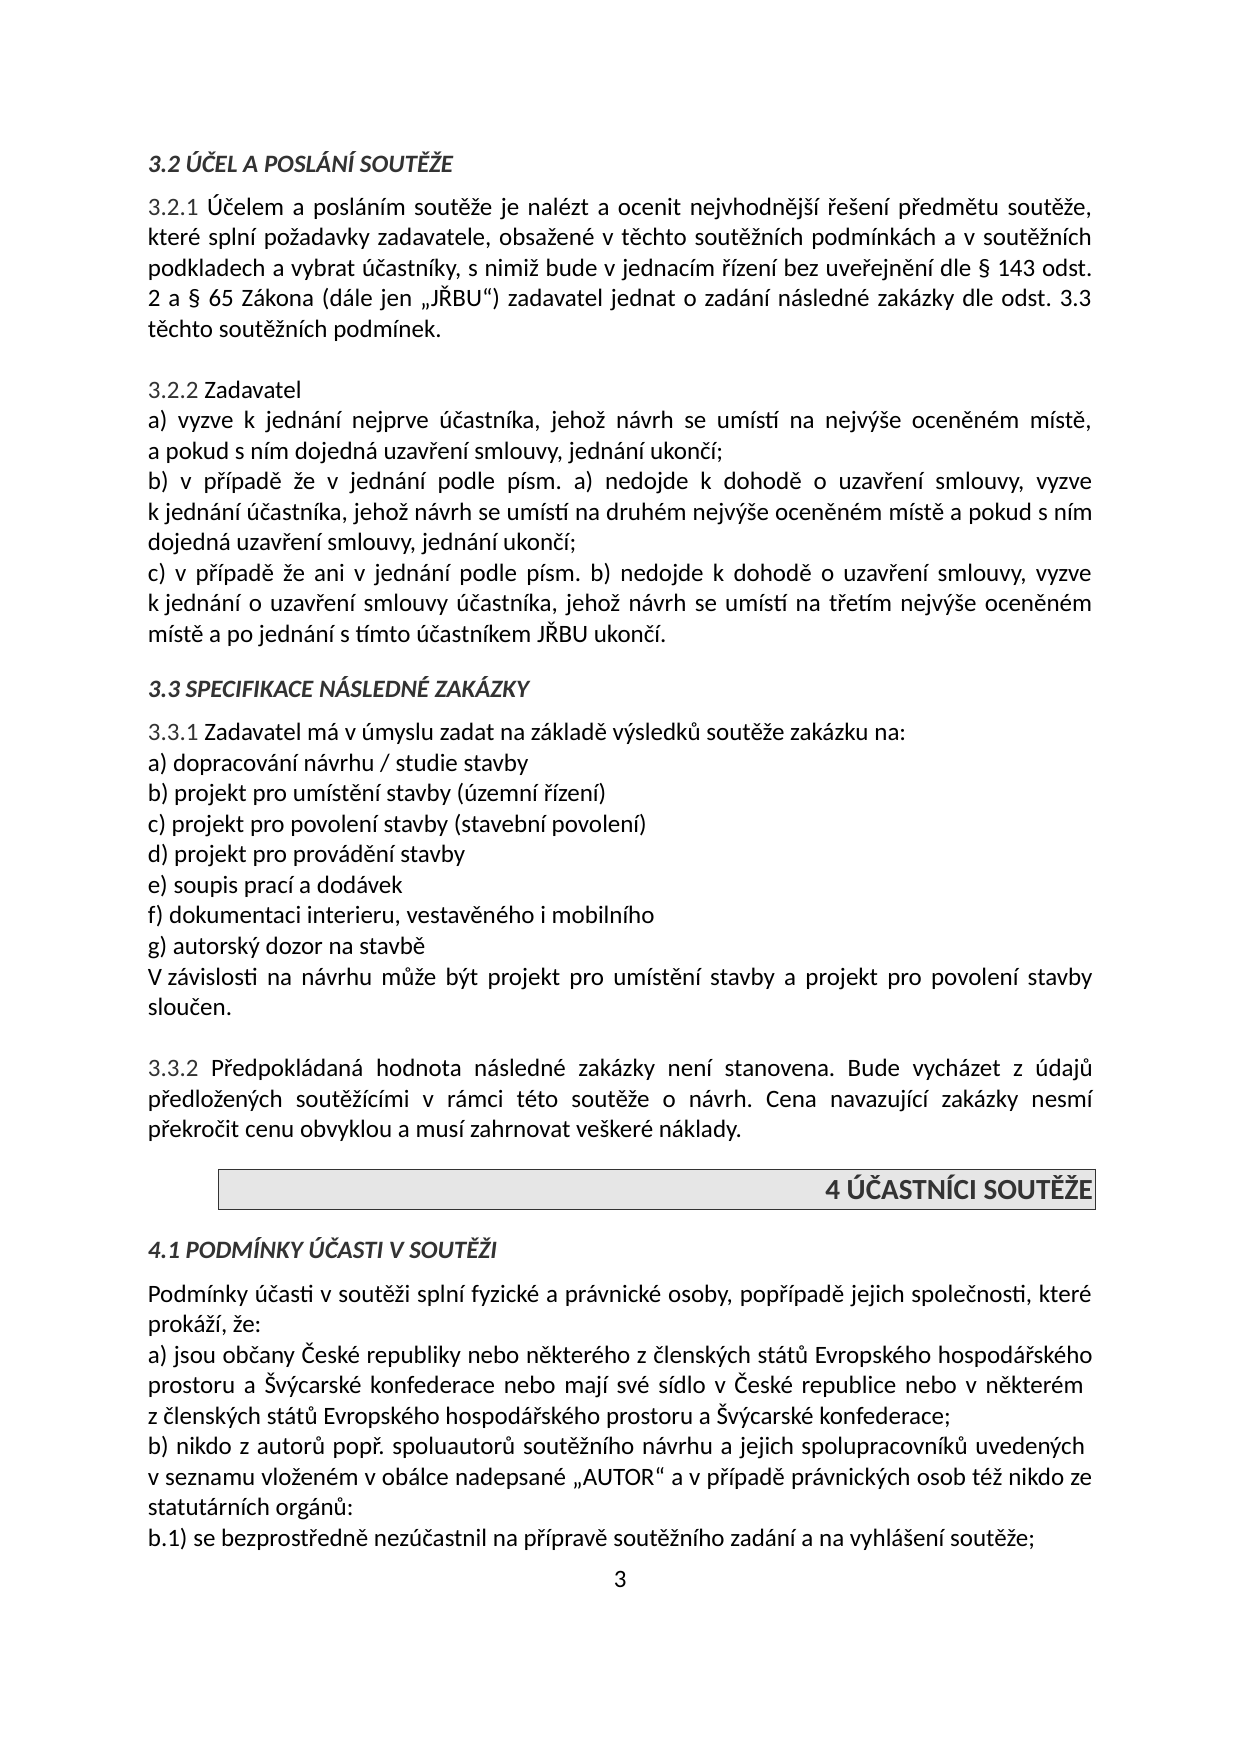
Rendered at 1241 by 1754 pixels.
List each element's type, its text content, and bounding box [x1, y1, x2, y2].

subtitle 4 ÚČASTNÍCI SOUTĚŽE [219, 1170, 1095, 1209]
text a) dopracování návrhu / studie stavby [148, 747, 1092, 778]
text 3.2.1 Účelem a posláním soutěže je nalézt a ocenit nejvhodnější řešení předmětu soutěže, které splní požadavky zadavatele, obsažené v těchto soutěžních podmínkách a v soutěžních podkladech a vybrat účastníky, s nimiž bude v jednacím řízení bez uveřejnění dle § 143 odst. 2 a § 65 Zákona (dále jen „JŘBU“) zadavatel jednat o zadání následné zakázky dle odst. 3.3 těchto soutěžních podmínek. [148, 191, 1092, 343]
text b.1) se bezprostředně nezúčastnil na přípravě soutěžního zadání a na vyhlášení soutěže; [148, 1522, 1092, 1552]
text b) projekt pro umístění stavby (územní řízení) [148, 778, 1092, 808]
text f) dokumentaci interieru, vestavěného i mobilního [148, 900, 1092, 930]
text e) soupis prací a dodávek [148, 869, 1092, 900]
subtitle 4.1 PODMÍNKY ÚČASTI V SOUTĚŽI [148, 1235, 1092, 1265]
subtitle 3.3 SPECIFIKACE NÁSLEDNÉ ZAKÁZKY [148, 673, 1092, 704]
text 3.2.2 Zadavatel [148, 374, 1092, 404]
text c) v případě že ani v jednání podle písm. b) nedojde k dohodě o uzavření smlouvy, vyzve k jednání o uzavření smlouvy účastníka, jehož návrh se umístí na třetím nejvýše oceněném místě a po jednání s tímto účastníkem JŘBU ukončí. [148, 557, 1092, 648]
text Podmínky účasti v soutěži splní fyzické a právnické osoby, popřípadě jejich společnosti, které prokáží, že: [148, 1278, 1092, 1339]
subtitle 3.2 ÚČEL A POSLÁNÍ SOUTĚŽE [148, 148, 1092, 178]
text V závislosti na návrhu může být projekt pro umístění stavby a projekt pro povolení stavby sloučen. [148, 961, 1092, 1022]
text d) projekt pro provádění stavby [148, 839, 1092, 869]
text b) v případě že v jednání podle písm. a) nedojde k dohodě o uzavření smlouvy, vyzve k jednání účastníka, jehož návrh se umístí na druhém nejvýše oceněném místě a pokud s ním dojedná uzavření smlouvy, jednání ukončí; [148, 465, 1092, 557]
text a) vyzve k jednání nejprve účastníka, jehož návrh se umístí na nejvýše oceněném místě, a pokud s ním dojedná uzavření smlouvy, jednání ukončí; [148, 404, 1092, 465]
text b) nikdo z autorů popř. spoluautorů soutěžního návrhu a jejich spolupracovníků uvedených v seznamu vloženém v obálce nadepsané „AUTOR“ a v případě právnických osob též nikdo ze statutárních orgánů: [148, 1430, 1092, 1522]
text a) jsou občany České republiky nebo některého z členských států Evropského hospodářského prostoru a Švýcarské konfederace nebo mají své sídlo v České republice nebo v některém z členských států Evropského hospodářského prostoru a Švýcarské konfederace; [148, 1339, 1092, 1430]
text 3.3.2 Předpokládaná hodnota následné zakázky není stanovena. Bude vycházet z údajů předložených soutěžícími v rámci této soutěže o návrh. Cena navazující zakázky nesmí překročit cenu obvyklou a musí zahrnovat veškeré náklady. [148, 1052, 1092, 1144]
text g) autorský dozor na stavbě [148, 930, 1092, 961]
text c) projekt pro povolení stavby (stavební povolení) [148, 808, 1092, 839]
text 3.3.1 Zadavatel má v úmyslu zadat na základě výsledků soutěže zakázku na: [148, 717, 1092, 747]
